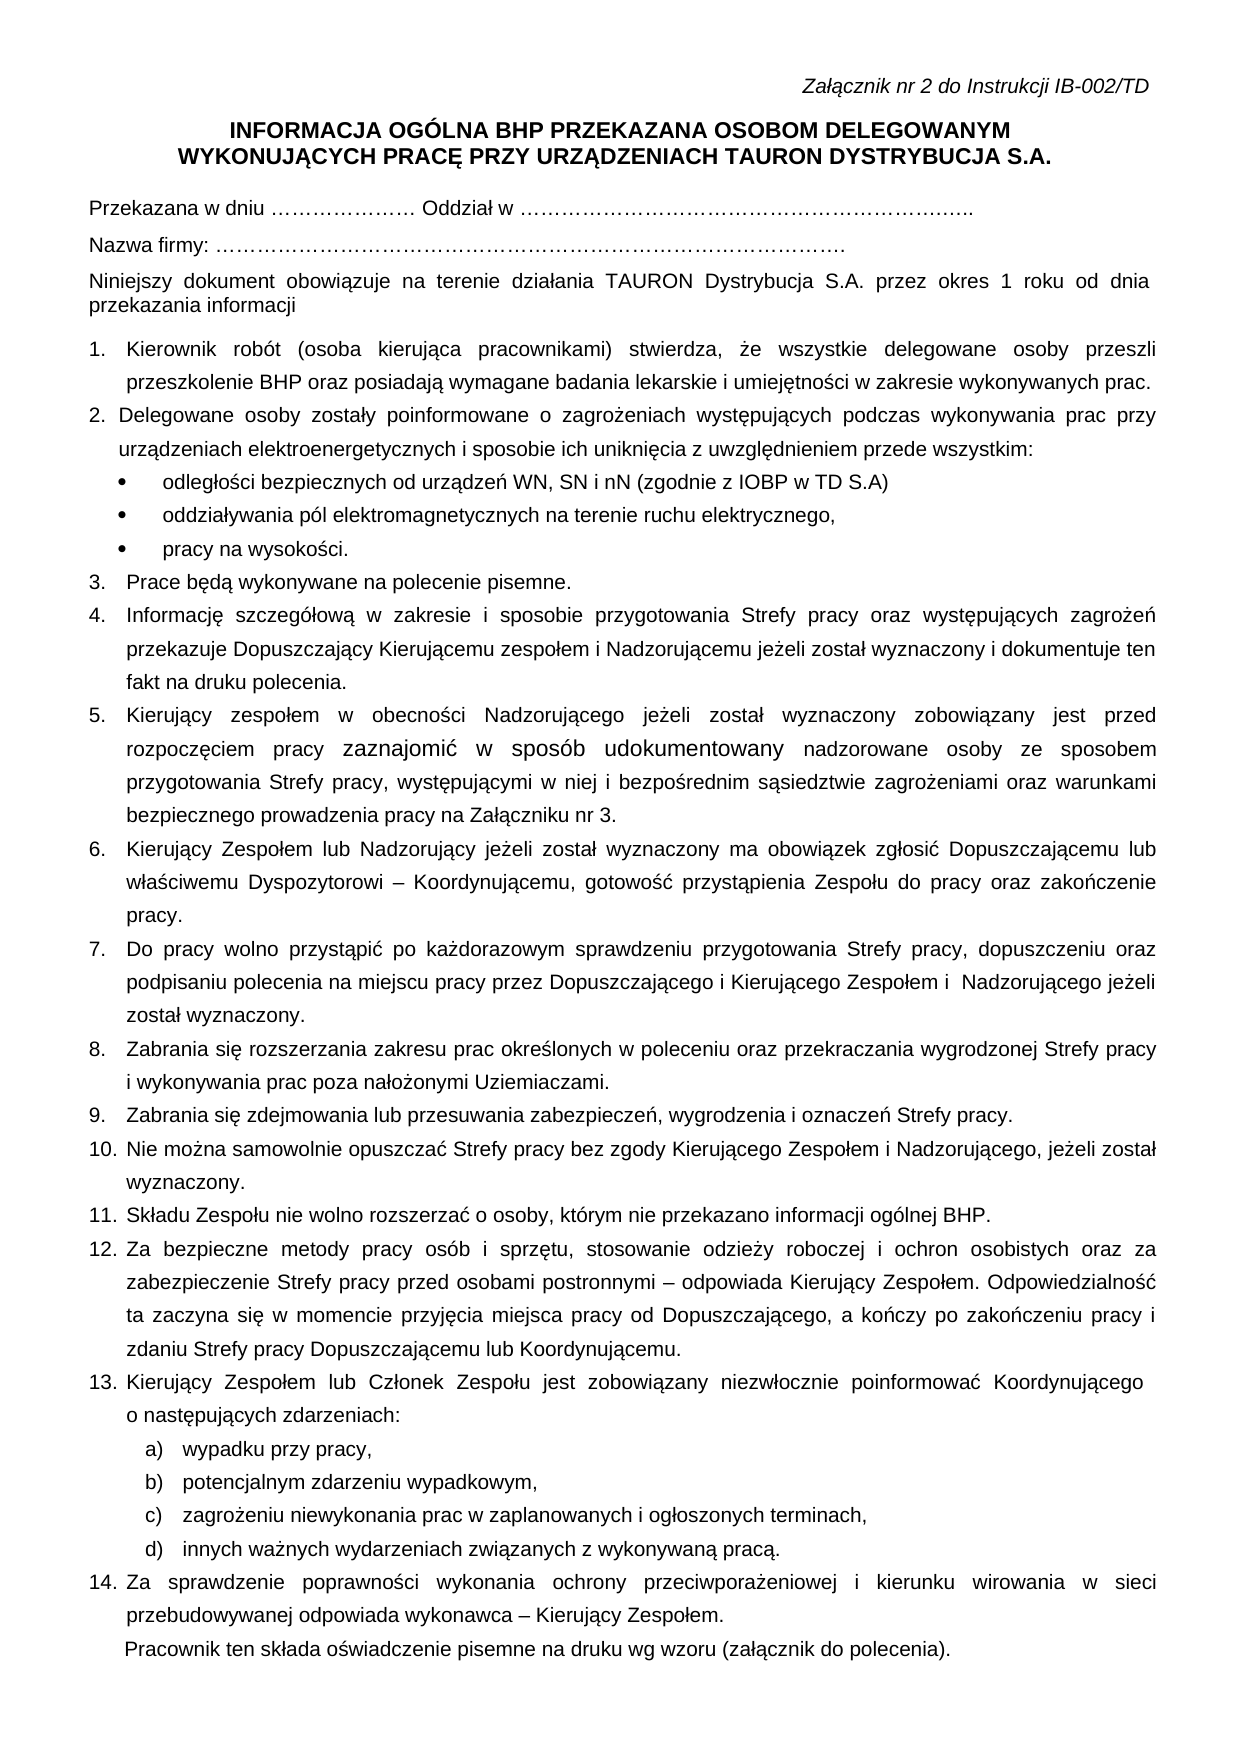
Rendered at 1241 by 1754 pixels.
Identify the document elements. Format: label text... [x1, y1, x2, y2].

list potencjalnym zdarzeniu wypadkowym, [145, 1463, 1157, 1496]
list Kierujący Zespołem lub Członek Zespołu jest zobowiązany niezwłocznie poinformować Koordynującego o następujących zdarzeniach: [89, 1363, 1157, 1429]
list Do pracy wolno przystąpić po każdorazowym sprawdzeniu przygotowania Strefy pracy, dopuszczeniu oraz podpisaniu polecenia na miejscu pracy przez Dopuszczającego i Kierującego Zespołem i Nadzorującego jeżeli został wyznaczony. [89, 929, 1157, 1029]
list Za sprawdzenie poprawności wykonania ochrony przeciwporażeniowej i kierunku wirowania w sieci przebudowywanej odpowiada wykonawca – Kierujący Zespołem. [89, 1563, 1157, 1629]
list Zabrania się zdejmowania lub przesuwania zabezpieczeń, wygrodzenia i oznaczeń Strefy pracy. [89, 1096, 1157, 1129]
list Składu Zespołu nie wolno rozszerzać o osoby, którym nie przekazano informacji ogólnej BHP. [89, 1196, 1157, 1229]
list Informację szczegółową w zakresie i sposobie przygotowania Strefy pracy oraz występujących zagrożeń przekazuje Dopuszczający Kierującemu zespołem i Nadzorującemu jeżeli został wyznaczony i dokumentuje ten fakt na druku polecenia. [89, 596, 1157, 696]
list pracy na wysokości. [118, 529, 1157, 563]
list oddziaływania pól elektromagnetycznych na terenie ruchu elektrycznego, [118, 496, 1157, 529]
list Nie można samowolnie opuszczać Strefy pracy bez zgody Kierującego Zespołem i Nadzorującego, jeżeli został wyznaczony. [89, 1129, 1157, 1196]
list wypadku przy pracy, [145, 1429, 1157, 1463]
text Pracownik ten składa oświadczenie pisemne na druku wg wzoru (załącznik do polecenia). [118, 1629, 1157, 1663]
list Kierujący Zespołem lub Nadzorujący jeżeli został wyznaczony ma obowiązek zgłosić Dopuszczającemu lub właściwemu Dyspozytorowi – Koordynującemu, gotowość przystąpienia Zespołu do pracy oraz zakończenie pracy. [89, 829, 1157, 929]
list zagrożeniu niewykonania prac w zaplanowanych i ogłoszonych terminach, [145, 1496, 1157, 1529]
list Kierownik robót (osoba kierująca pracownikami) stwierdza, że wszystkie delegowane osoby przeszli przeszkolenie BHP oraz posiadają wymagane badania lekarskie i umiejętności w zakresie wykonywanych prac. [89, 329, 1157, 396]
list Kierujący zespołem w obecności Nadzorującego jeżeli został wyznaczony zobowiązany jest przed rozpoczęciem pracy zaznajomić w sposób udokumentowany nadzorowane osoby ze sposobem przygotowania Strefy pracy, występującymi w niej i bezpośrednim sąsiedztwie zagrożeniami oraz warunkami bezpiecznego prowadzenia pracy na Załączniku nr 3. [89, 696, 1157, 829]
list odległości bezpiecznych od urządzeń WN, SN i nN (zgodnie z IOBP w TD S.A) [118, 463, 1157, 496]
list Delegowane osoby zostały poinformowane o zagrożeniach występujących podczas wykonywania prac przy urządzeniach elektroenergetycznych i sposobie ich uniknięcia z uwzględnieniem przede wszystkim: [89, 396, 1157, 463]
text Nazwa firmy: ………………………………………………………………………………. [89, 232, 1152, 256]
text Przekazana w dniu ………………… Oddział w …………………………………………………….….. [89, 196, 1152, 220]
list Zabrania się rozszerzania zakresu prac określonych w poleceniu oraz przekraczania wygrodzonej Strefy pracy i wykonywania prac poza nałożonymi Uziemiaczami. [89, 1029, 1157, 1096]
list Prace będą wykonywane na polecenie pisemne. [89, 563, 1157, 596]
text Niniejszy dokument obowiązuje na terenie działania TAURON Dystrybucja S.A. przez okres 1 roku od dnia przekazania informacji [89, 269, 1152, 317]
text WYKONUJĄCYCH PRACĘ PRZY URZĄDZENIACH TAURON DYSTRYBUCJA S.A. [89, 143, 1152, 170]
text INFORMACJA OGÓLNA BHP PRZEKAZANA OSOBOM DELEGOWANYM [89, 117, 1152, 143]
list innych ważnych wydarzeniach związanych z wykonywaną pracą. [145, 1529, 1157, 1563]
list Za bezpieczne metody pracy osób i sprzętu, stosowanie odzieży roboczej i ochron osobistych oraz za zabezpieczenie Strefy pracy przed osobami postronnymi – odpowiada Kierujący Zespołem. Odpowiedzialność ta zaczyna się w momencie przyjęcia miejsca pracy od Dopuszczającego, a kończy po zakończeniu pracy i zdaniu Strefy pracy Dopuszczającemu lub Koordynującemu. [89, 1229, 1157, 1363]
